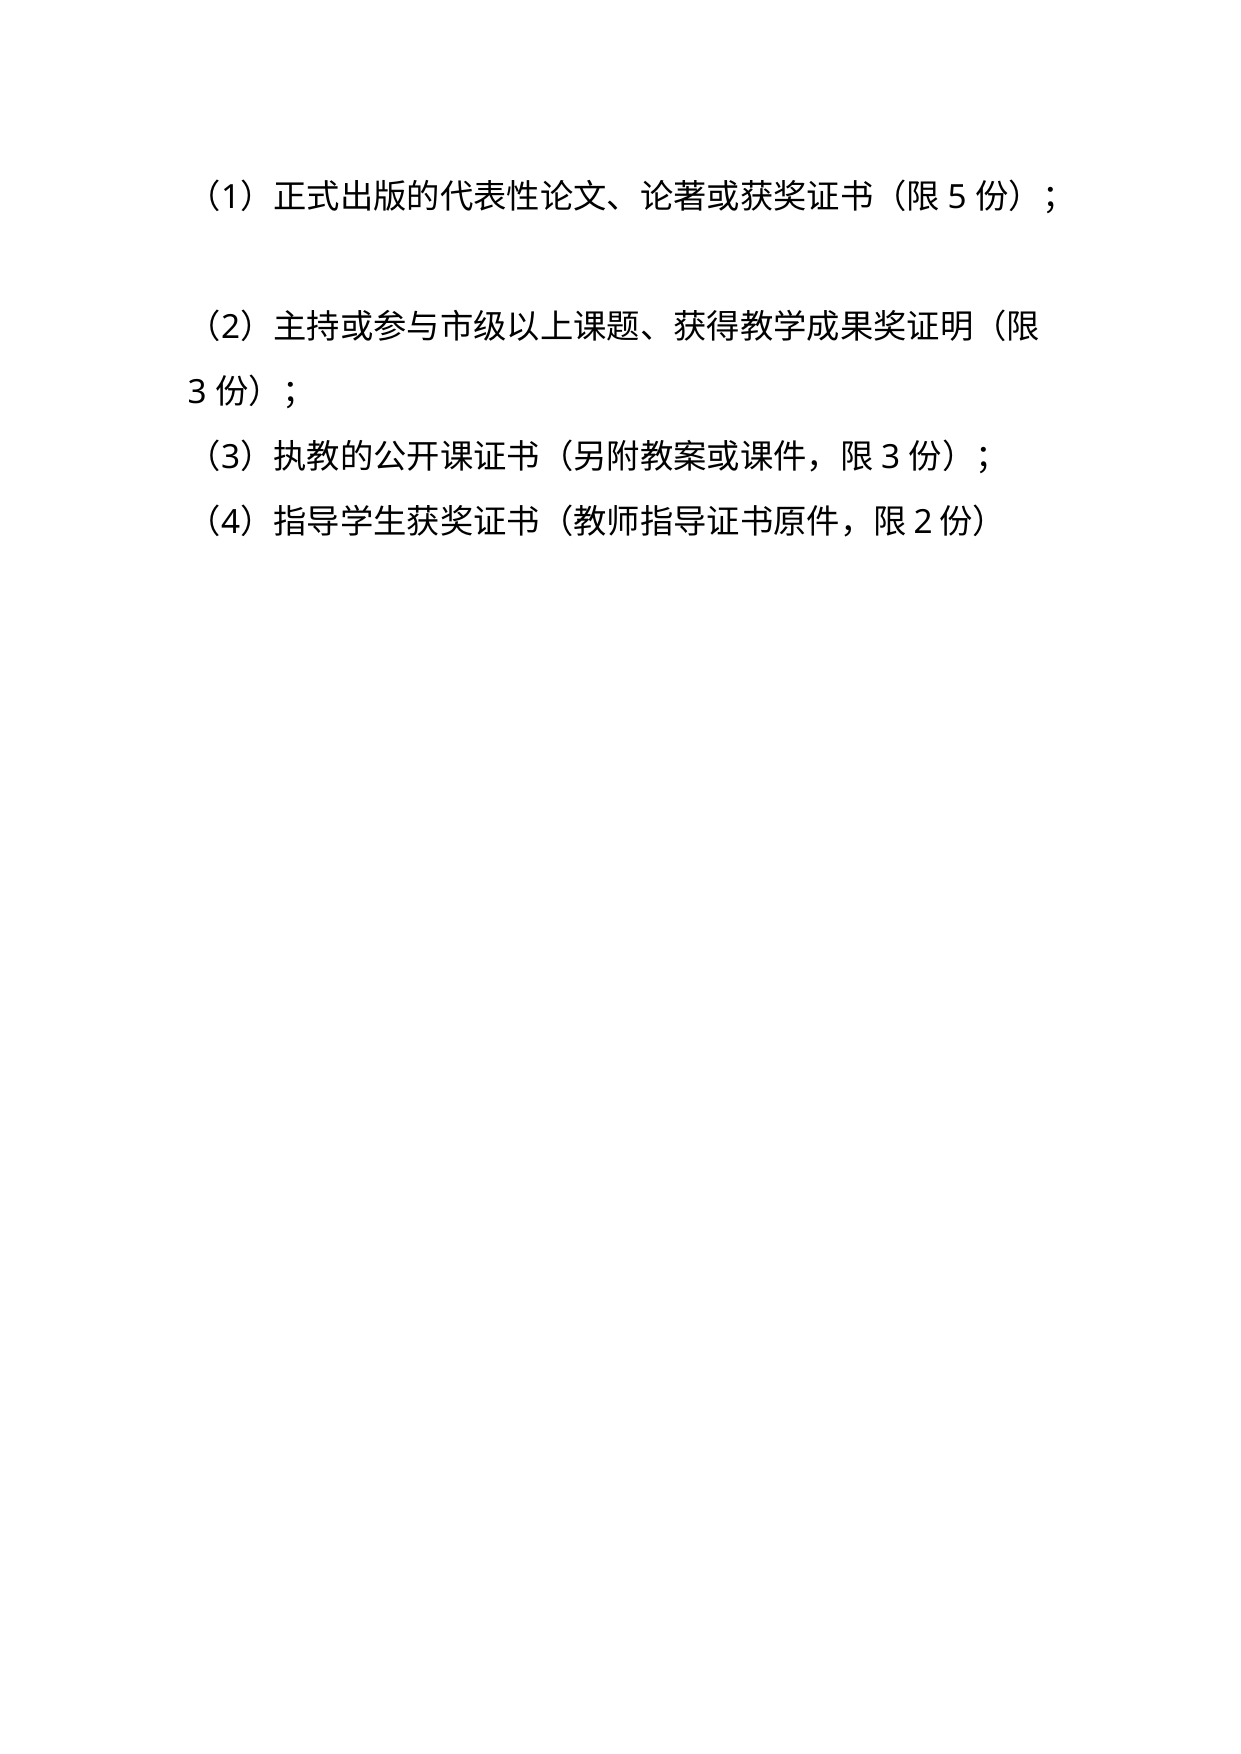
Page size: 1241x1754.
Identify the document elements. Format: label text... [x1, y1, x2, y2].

text （3）执教的公开课证书（另附教案或课件，限 3 份）； [187, 422, 1053, 487]
text （2）主持或参与市级以上课题、获得教学成果奖证明（限 [187, 292, 1053, 357]
text （4）指导学生获奖证书（教师指导证书原件，限2份） [187, 487, 1053, 552]
text 3 份）； [187, 357, 1053, 422]
text （1）正式出版的代表性论文、论著或获奖证书（限 5 份）； [187, 162, 1053, 292]
